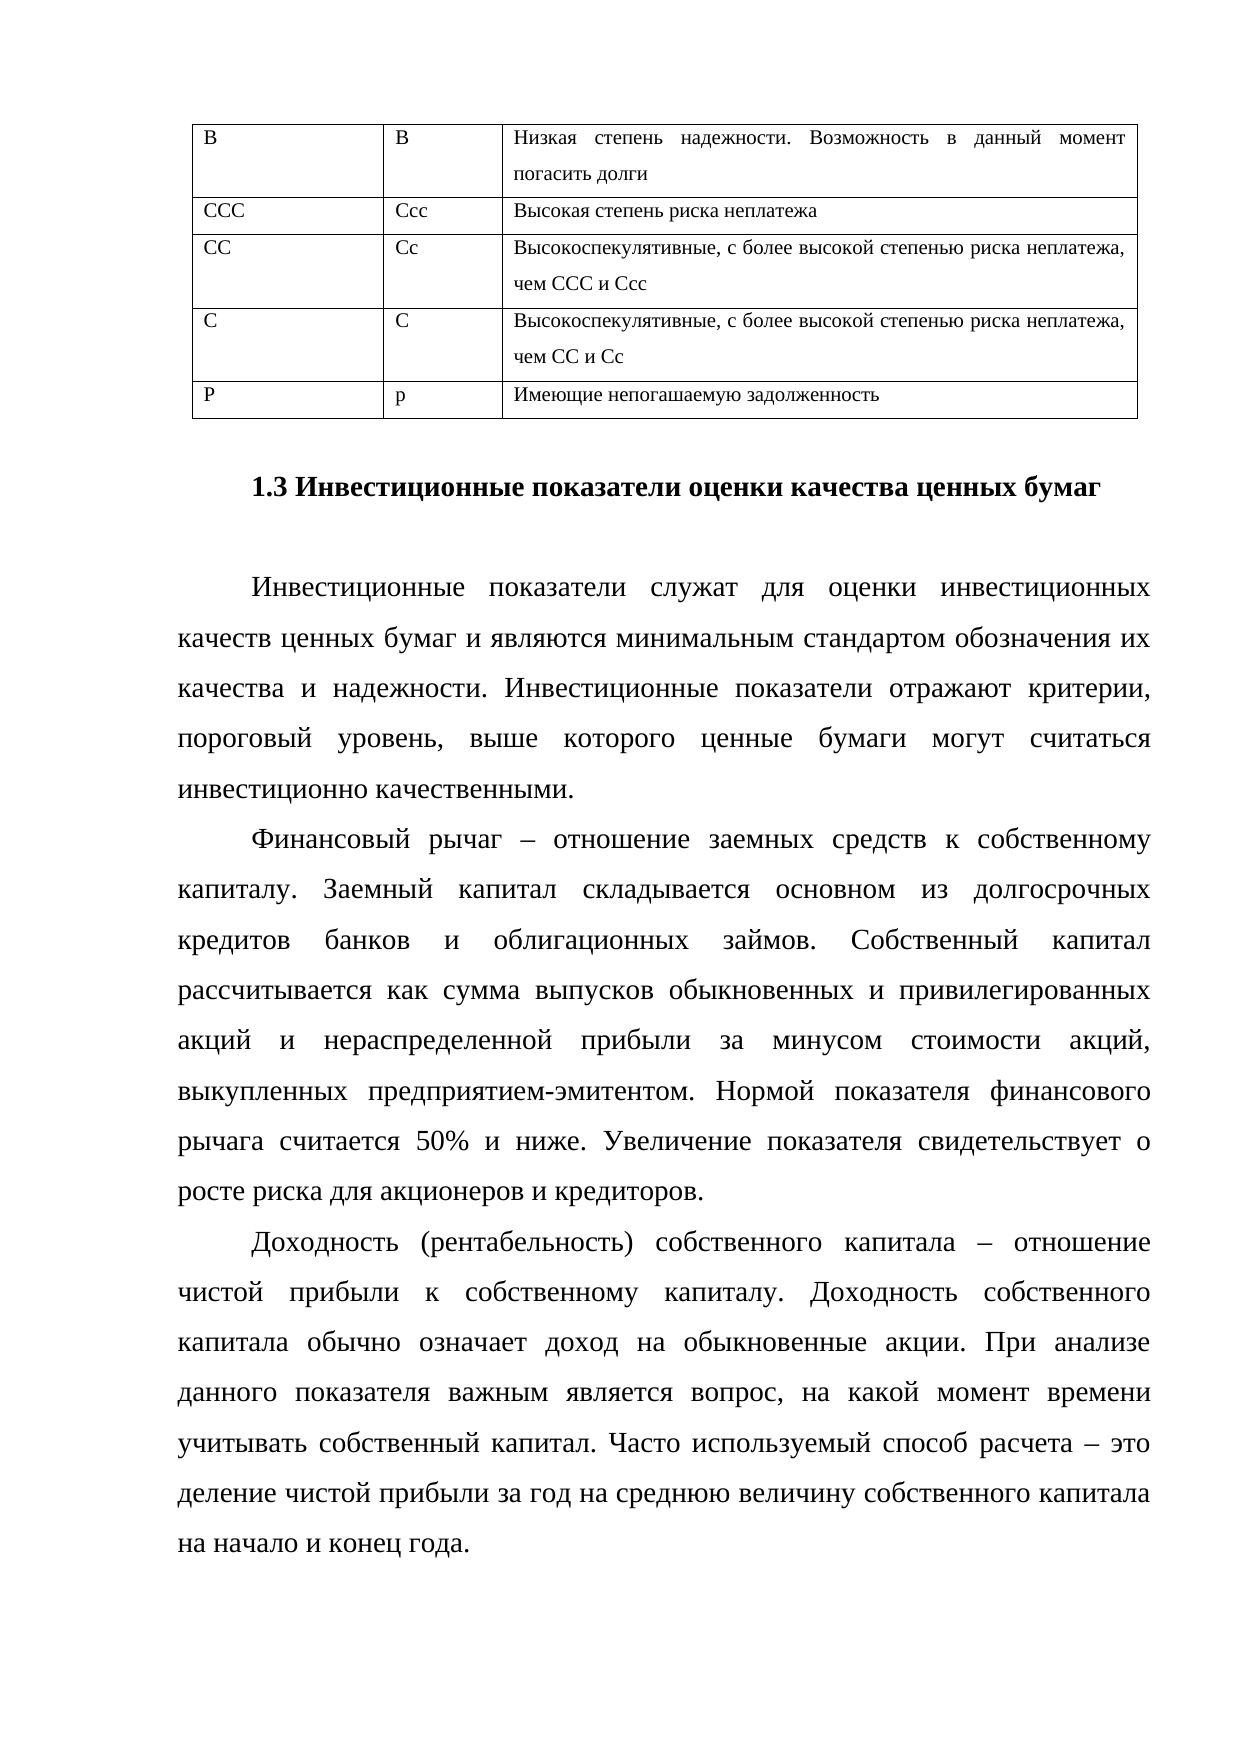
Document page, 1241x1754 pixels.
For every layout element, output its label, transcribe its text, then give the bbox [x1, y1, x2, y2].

table_cell Имеющие непогашаемую задолженность [503, 382, 1137, 418]
table_cell CC [193, 235, 383, 307]
table_cell Высокоспекулятивные, с более высокой степенью риска неплатежа, чем СС и Сс [503, 309, 1137, 381]
table_cell P [193, 382, 383, 418]
table_cell B [384, 125, 502, 197]
table_cell B [193, 125, 383, 197]
table_cell р [384, 382, 502, 418]
text Инвестиционные показатели служат для оценки инвестиционных качеств ценных бумаг и являются минимальным стандартом обозначения их качества и надежности. Инвестиционные показатели отражают критерии, пороговый уровень, выше которого ценные бумаги могут считаться инвестиционно качественными. [177, 569, 1152, 804]
table_cell Низкая степень надежности. Возможность в данный момент погасить долги [503, 125, 1137, 197]
text Доходность (рентабельность) собственного капитала – отношение чистой прибыли к собственному капиталу. Доходность собственного капитала обычно означает доход на обыкновенные акции. При анализе данного показателя важным является вопрос, на какой момент времени учитывать собственный капитал. Часто используемый способ расчета – это деление чистой прибыли за год на среднюю величину собственного капитала на начало и конец года. [177, 1224, 1152, 1559]
text 1.3 Инвестиционные показатели оценки качества ценных бумаг [177, 469, 1152, 502]
table_cell Cc [384, 235, 502, 307]
table_cell C [193, 309, 383, 381]
table_cell Ccc [384, 198, 502, 234]
table_cell Высокоспекулятивные, с более высокой степенью риска неплатежа, чем ССС и Ссс [503, 235, 1137, 307]
table_cell Высокая степень риска неплатежа [503, 198, 1137, 234]
table_cell CCC [193, 198, 383, 234]
text Финансовый рычаг – отношение заемных средств к собственному капиталу. Заемный капитал складывается основном из долгосрочных кредитов банков и облигационных займов. Собственный капитал рассчитывается как сумма выпусков обыкновенных и привилегированных акций и нераспределенной прибыли за минусом стоимости акций, выкупленных предприятием-эмитентом. Нормой показателя финансового рычага считается 50% и ниже. Увеличение показателя свидетельствует о росте риска для акционеров и кредиторов. [177, 821, 1152, 1207]
table_cell C [384, 309, 502, 381]
